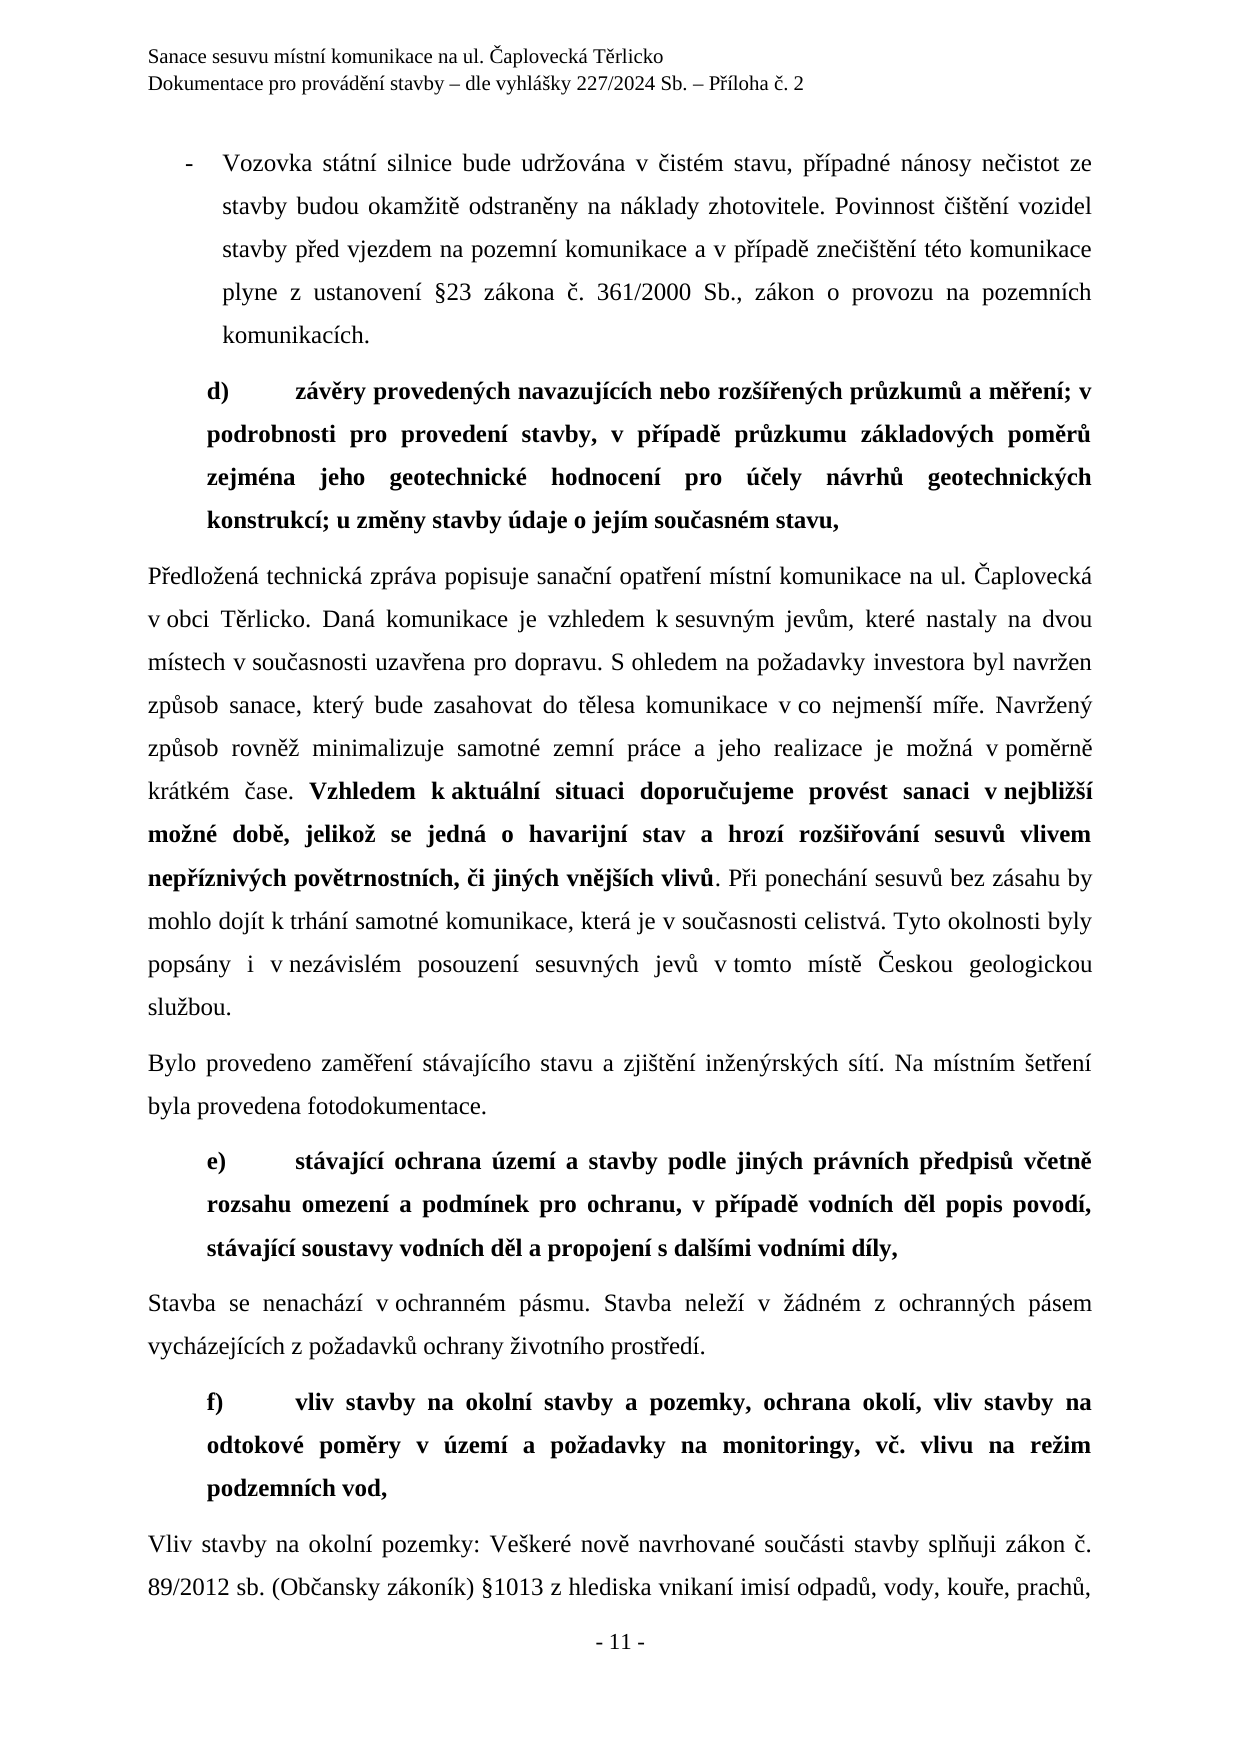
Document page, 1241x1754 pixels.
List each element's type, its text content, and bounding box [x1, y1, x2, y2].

subtitle f) vliv stavby na okolní stavby a pozemky, ochrana okolí, vliv stavby na odtokové poměry v území a požadavky na monitoringy, vč. vlivu na režim podzemních vod, [207, 1387, 1093, 1502]
text Bylo provedeno zaměření stávajícího stavu a zjištění inženýrských sítí. Na místním šetření byla provedena fotodokumentace. [148, 1048, 1093, 1119]
subtitle d) závěry provedených navazujících nebo rozšířených průzkumů a měření; v podrobnosti pro provedení stavby, v případě průzkumu základových poměrů zejména jeho geotechnické hodnocení pro účely návrhů geotechnických konstrukcí; u změny stavby údaje o jejím současném stavu, [207, 376, 1093, 534]
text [148, 1529, 1093, 1601]
text Stavba se nenachází v ochranném pásmu. Stavba neleží v žádném z ochranných pásem vycházejících z požadavků ochrany životního prostředí. [148, 1288, 1093, 1360]
list Vozovka státní silnice bude udržována v čistém stavu, případné nánosy nečistot ze stavby budou okamžitě odstraněny na náklady zhotovitele. Povinnost čištění vozidel stavby před vjezdem na pozemní komunikace a v případě znečištění této komunikace plyne z ustanovení §23 zákona č. 361/2000 Sb., zákon o provozu na pozemních komunikacích. [185, 148, 1093, 349]
text Předložená technická zpráva popisuje sanační opatření místní komunikace na ul. Čaplovecká v obci Těrlicko. Daná komunikace je vzhledem k sesuvným jevům, které nastaly na dvou místech v současnosti uzavřena pro dopravu. S ohledem na požadavky investora byl navržen způsob sanace, který bude zasahovat do tělesa komunikace v co nejmenší míře. Navržený způsob rovněž minimalizuje samotné zemní práce a jeho realizace je možná v poměrně krátkém čase. Vzhledem k aktuální situaci doporučujeme provést sanaci v nejbližší možné době, jelikož se jedná o havarijní stav a hrozí rozšiřování sesuvů vlivem nepříznivých povětrnostních, či jiných vnějších vlivů. Při ponechání sesuvů bez zásahu by mohlo dojít k trhání samotné komunikace, která je v současnosti celistvá. Tyto okolnosti byly popsány i v nezávislém posouzení sesuvných jevů v tomto místě Českou geologickou službou. [148, 561, 1093, 1021]
subtitle e) stávající ochrana území a stavby podle jiných právních předpisů včetně rozsahu omezení a podmínek pro ochranu, v případě vodních děl popis povodí, stávající soustavy vodních děl a propojení s dalšími vodními díly, [207, 1146, 1093, 1261]
